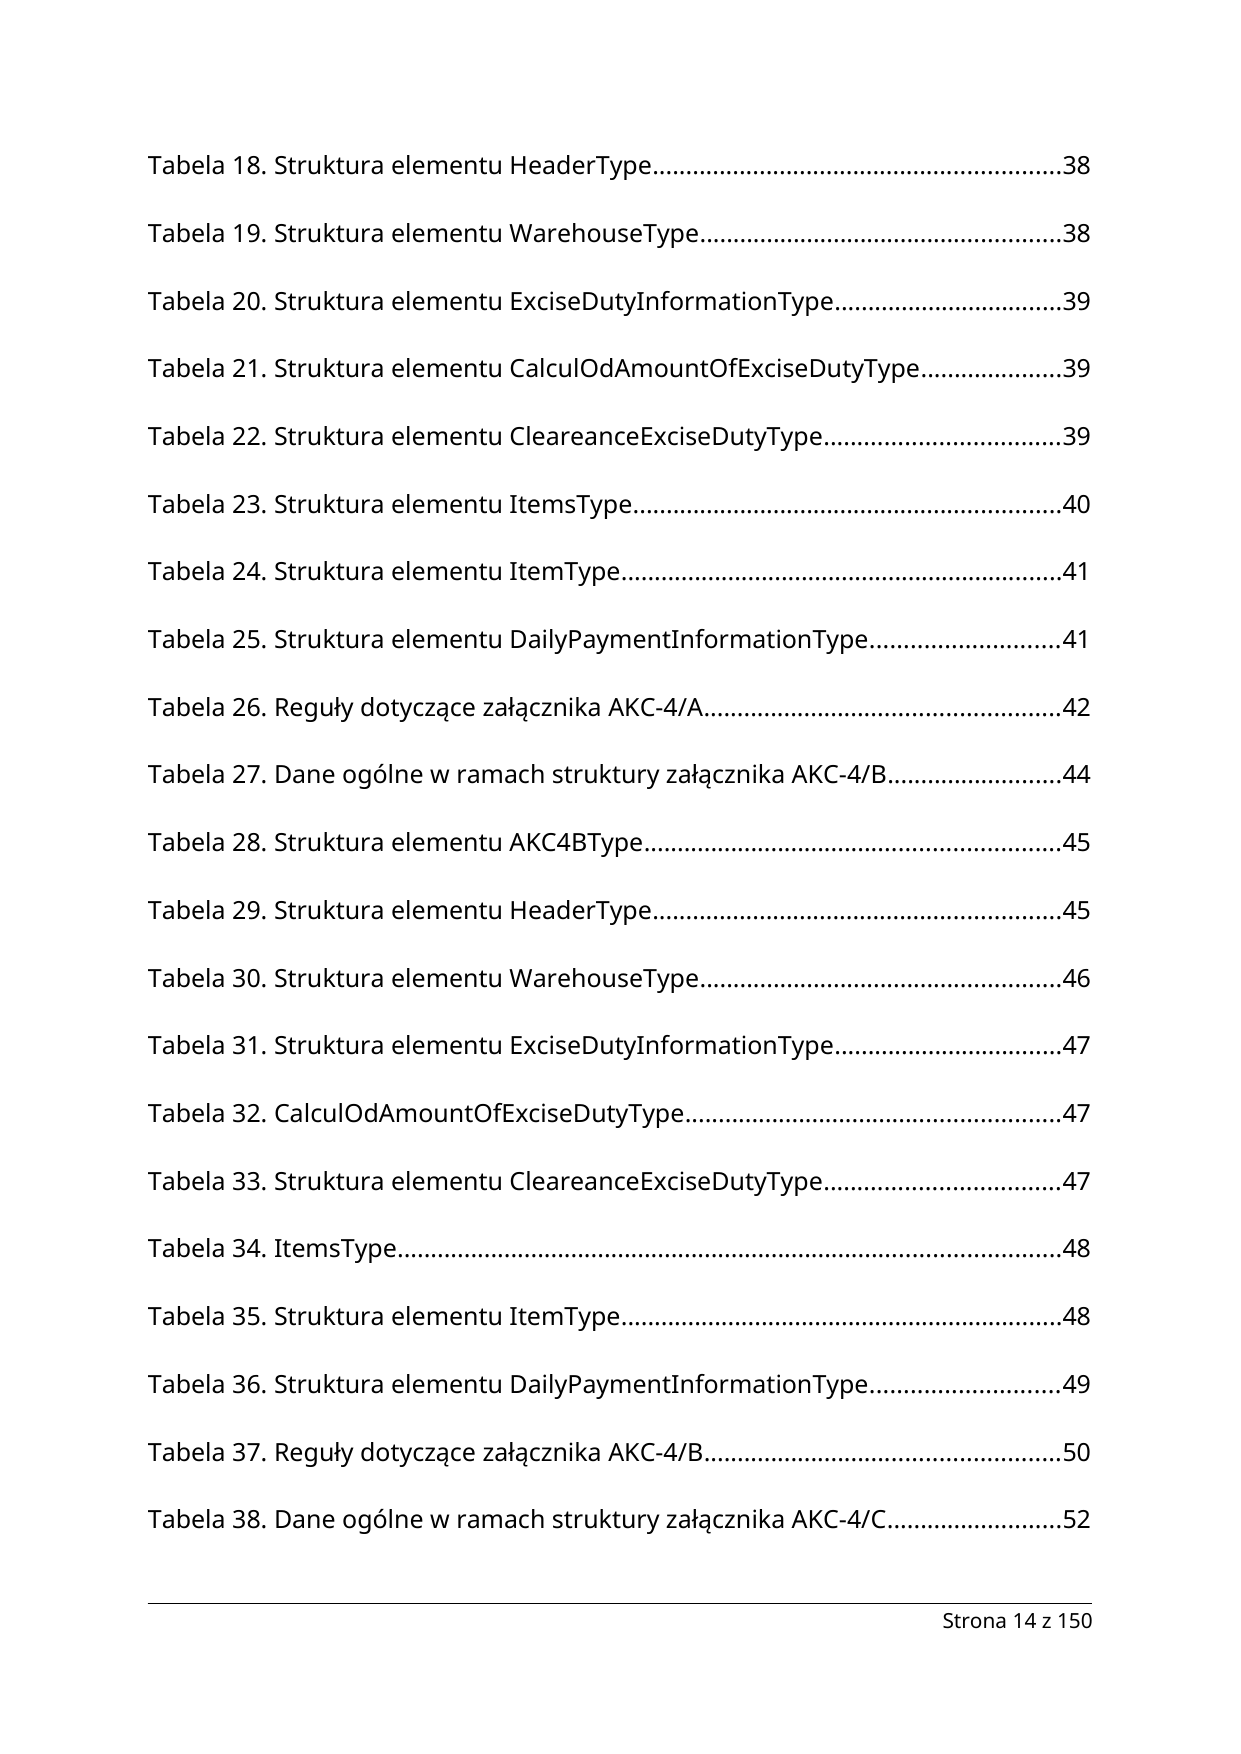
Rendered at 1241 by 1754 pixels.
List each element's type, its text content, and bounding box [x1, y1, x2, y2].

text Tabela 29. Struktura elementu HeaderType 45 [148, 892, 1092, 927]
text Tabela 21. Struktura elementu CalculOdAmountOfExciseDutyType 39 [148, 351, 1092, 385]
text Tabela 32. CalculOdAmountOfExciseDutyType 47 [148, 1096, 1092, 1130]
text Tabela 36. Struktura elementu DailyPaymentInformationType 49 [148, 1366, 1092, 1401]
text Tabela 33. Struktura elementu CleareanceExciseDutyType 47 [148, 1163, 1092, 1197]
text Tabela 31. Struktura elementu ExciseDutyInformationType 47 [148, 1028, 1092, 1062]
text Tabela 35. Struktura elementu ItemType 48 [148, 1299, 1092, 1333]
text Tabela 19. Struktura elementu WarehouseType 38 [148, 215, 1092, 249]
text Tabela 30. Struktura elementu WarehouseType 46 [148, 960, 1092, 994]
text Tabela 28. Struktura elementu AKC4BType 45 [148, 825, 1092, 859]
text Tabela 34. ItemsType 48 [148, 1231, 1092, 1265]
text Tabela 26. Reguły dotyczące załącznika AKC-4/A 42 [148, 689, 1092, 723]
text Tabela 38. Dane ogólne w ramach struktury załącznika AKC-4/C 52 [148, 1502, 1092, 1536]
text Tabela 20. Struktura elementu ExciseDutyInformationType 39 [148, 283, 1092, 317]
text Tabela 18. Struktura elementu HeaderType 38 [148, 148, 1092, 182]
text Tabela 37. Reguły dotyczące załącznika AKC-4/B 50 [148, 1434, 1092, 1468]
text Tabela 22. Struktura elementu CleareanceExciseDutyType 39 [148, 418, 1092, 453]
text Tabela 23. Struktura elementu ItemsType 40 [148, 486, 1092, 520]
text Tabela 27. Dane ogólne w ramach struktury załącznika AKC-4/B 44 [148, 757, 1092, 791]
text Tabela 25. Struktura elementu DailyPaymentInformationType 41 [148, 622, 1092, 656]
text Tabela 24. Struktura elementu ItemType 41 [148, 554, 1092, 588]
